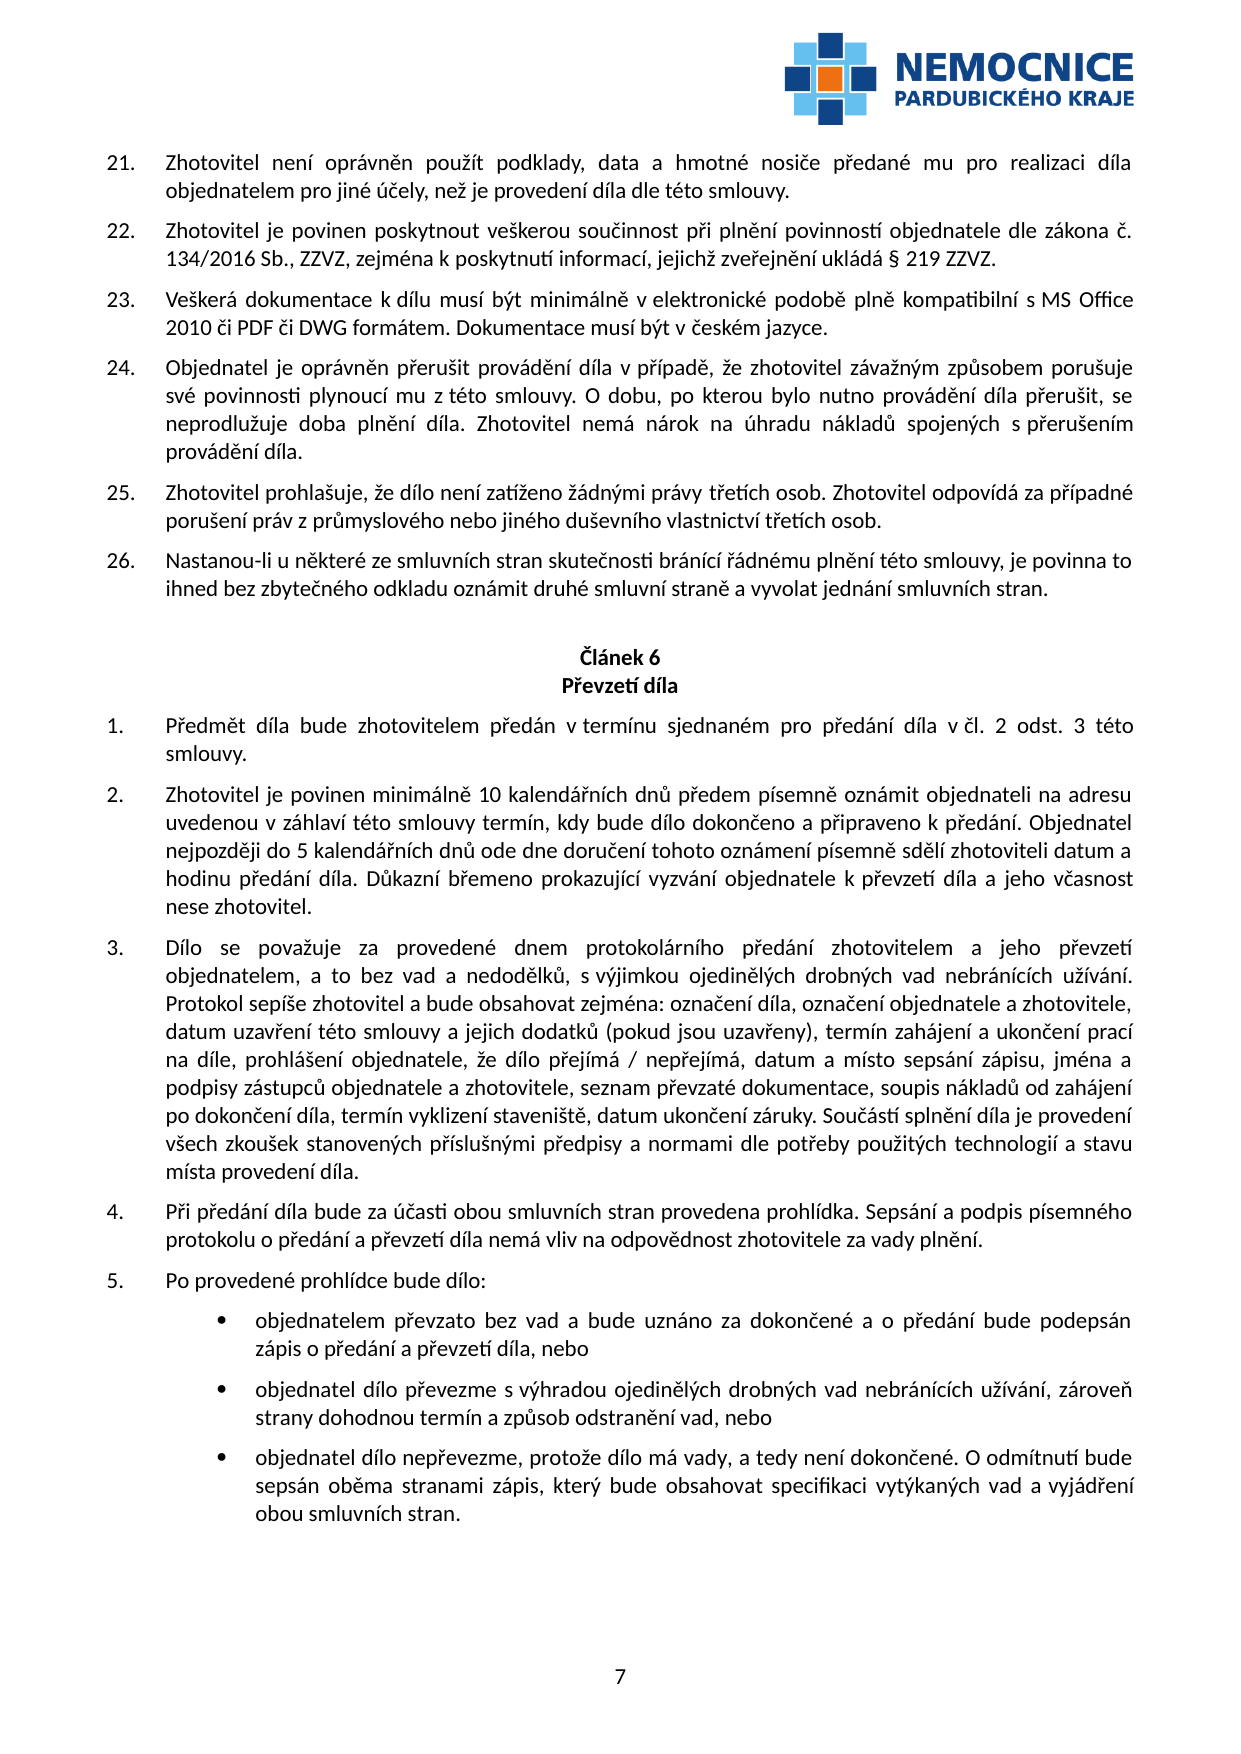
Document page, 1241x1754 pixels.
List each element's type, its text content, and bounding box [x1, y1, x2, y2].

picture [783, 32, 1134, 126]
subtitle 1. Předmět díla bude zhotovitelem předán v termínu sjednaném pro předání díla v čl. 2 odst. 3 této smlouvy. [106, 712, 1134, 768]
list objednatel dílo nepřevezme, protože dílo má vady, a tedy není dokončené. O odmítnutí bude sepsán oběma stranami zápis, který bude obsahovat specifikaci vytýkaných vad a vyjádření obou smluvních stran. [218, 1443, 1134, 1528]
subtitle 22. Zhotovitel je povinen poskytnout veškerou součinnost při plnění povinností objednatele dle zákona č. 134/2016 Sb., ZZVZ, zejména k poskytnutí informací, jejichž zveřejnění ukládá § 219 ZZVZ. [106, 216, 1134, 272]
list objednatelem převzato bez vad a bude uznáno za dokončené a o předání bude podepsán zápis o předání a převzetí díla, nebo [218, 1306, 1134, 1362]
text Převzetí díla [106, 671, 1134, 699]
subtitle 26. Nastanou-li u některé ze smluvních stran skutečnosti bránící řádnému plnění této smlouvy, je povinna to ihned bez zbytečného odkladu oznámit druhé smluvní straně a vyvolat jednání smluvních stran. [106, 546, 1134, 602]
list objednatel dílo převezme s výhradou ojedinělých drobných vad nebránících užívání, zároveň strany dohodnou termín a způsob odstranění vad, nebo [218, 1375, 1134, 1431]
subtitle 3. Dílo se považuje za provedené dnem protokolárního předání zhotovitelem a jeho převzetí objednatelem, a to bez vad a nedodělků, s výjimkou ojedinělých drobných vad nebránících užívání. Protokol sepíše zhotovitel a bude obsahovat zejména: označení díla, označení objednatele a zhotovitele, datum uzavření této smlouvy a jejich dodatků (pokud jsou uzavřeny), termín zahájení a ukončení prací na díle, prohlášení objednatele, že dílo přejímá / nepřejímá, datum a místo sepsání zápisu, jména a podpisy zástupců objednatele a zhotovitele, seznam převzaté dokumentace, soupis nákladů od zahájení po dokončení díla, termín vyklizení staveniště, datum ukončení záruky. Součástí splnění díla je provedení všech zkoušek stanovených příslušnými předpisy a normami dle potřeby použitých technologií a stavu místa provedení díla. [106, 933, 1134, 1185]
subtitle 21. Zhotovitel není oprávněn použít podklady, data a hmotné nosiče předané mu pro realizaci díla objednatelem pro jiné účely, než je provedení díla dle této smlouvy. [106, 148, 1134, 204]
subtitle 4. Při předání díla bude za účasti obou smluvních stran provedena prohlídka. Sepsání a podpis písemného protokolu o předání a převzetí díla nemá vliv na odpovědnost zhotovitele za vady plnění. [106, 1197, 1134, 1253]
subtitle 24. Objednatel je oprávněn přerušit provádění díla v případě, že zhotovitel závažným způsobem porušuje své povinnosti plynoucí mu z této smlouvy. O dobu, po kterou bylo nutno provádění díla přerušit, se neprodlužuje doba plnění díla. Zhotovitel nemá nárok na úhradu nákladů spojených s přerušením provádění díla. [106, 353, 1134, 465]
subtitle 2. Zhotovitel je povinen minimálně 10 kalendářních dnů předem písemně oznámit objednateli na adresu uvedenou v záhlaví této smlouvy termín, kdy bude dílo dokončeno a připraveno k předání. Objednatel nejpozději do 5 kalendářních dnů ode dne doručení tohoto oznámení písemně sdělí zhotoviteli datum a hodinu předání díla. Důkazní břemeno prokazující vyzvání objednatele k převzetí díla a jeho včasnost nese zhotovitel. [106, 780, 1134, 920]
subtitle 23. Veškerá dokumentace k dílu musí být minimálně v elektronické podobě plně kompatibilní s MS Office 2010 či PDF či DWG formátem. Dokumentace musí být v českém jazyce. [106, 285, 1134, 341]
subtitle 25. Zhotovitel prohlašuje, že dílo není zatíženo žádnými právy třetích osob. Zhotovitel odpovídá za případné porušení práv z průmyslového nebo jiného duševního vlastnictví třetích osob. [106, 478, 1134, 534]
text Článek 6 [106, 643, 1134, 671]
text 5. Po provedené prohlídce bude dílo: [106, 1266, 1134, 1294]
